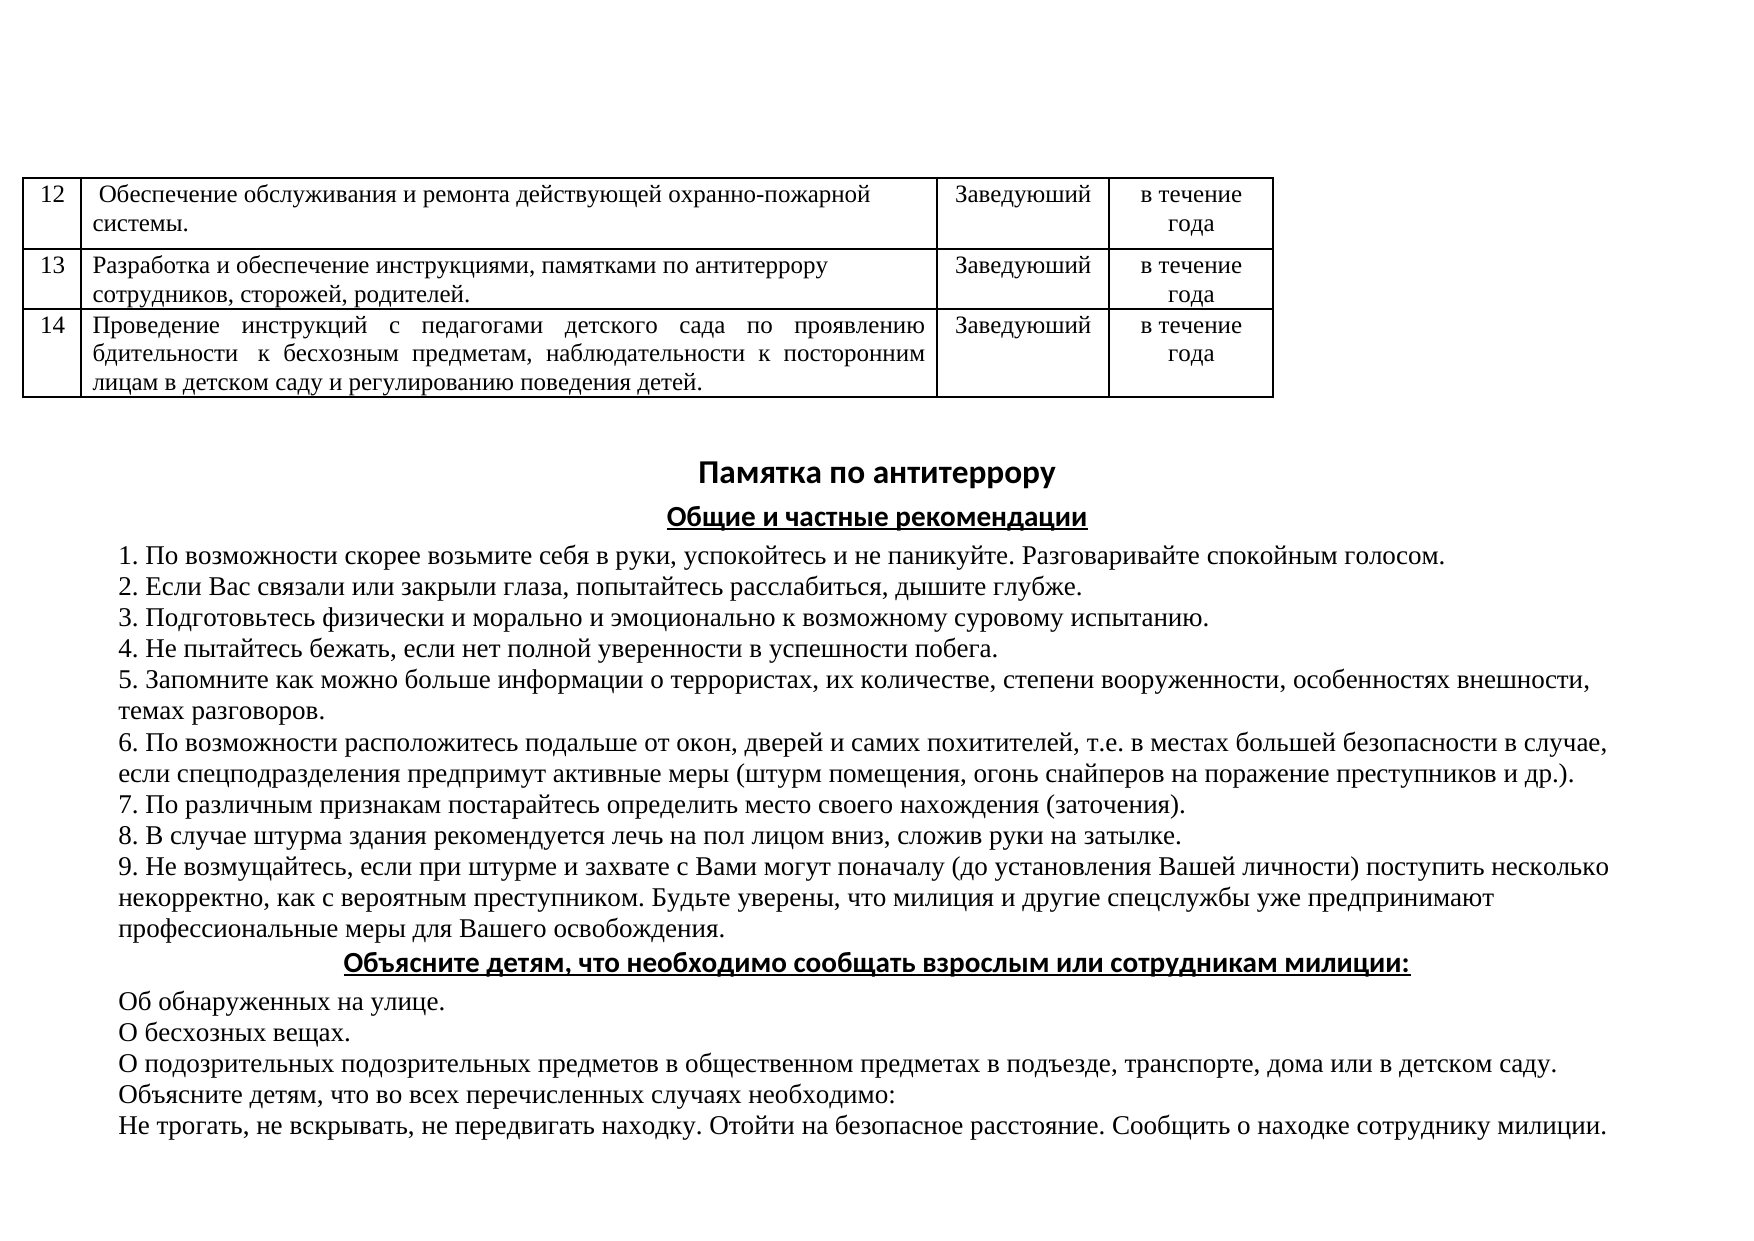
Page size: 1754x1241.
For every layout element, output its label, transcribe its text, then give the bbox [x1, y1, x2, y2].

text 4. Не пытайтесь бежать, если нет полной уверенности в успешности побега. [118, 632, 1636, 663]
text Памятка по антитеррору [118, 451, 1636, 492]
table_cell Заведуюший [938, 179, 1108, 248]
text 5. Запомните как можно больше информации о террористах, их количестве, степени вооруженности, особенностях внешности, темах разговоров. [118, 663, 1636, 726]
text 8. В случае штурма здания рекомендуется лечь на пол лицом вниз, сложив руки на затылке. [118, 819, 1636, 850]
text О бесхозных вещах. [118, 1016, 1636, 1047]
text Объясните детям, что необходимо сообщать взрослым или сотрудникам милиции: [118, 944, 1636, 979]
text Объясните детям, что во всех перечисленных случаях необходимо: [118, 1078, 1636, 1109]
text 2. Если Вас связали или закрыли глаза, попытайтесь расслабиться, дышите глубже. [118, 570, 1636, 601]
text 3. Подготовьтесь физически и морально и эмоционально к возможному суровому испытанию. [118, 601, 1636, 632]
text 7. По различным признакам постарайтесь определить место своего нахождения (заточения). [118, 788, 1636, 819]
text 6. По возможности расположитесь подальше от окон, дверей и самих похитителей, т.е. в местах большей безопасности в случае, если спецподразделения предпримут активные меры (штурм помещения, огонь снайперов на поражение преступников и др.). [118, 726, 1636, 788]
table_cell Проведение инструкций с педагогами детского сада по проявлению бдительности к бесхозным предметам, наблюдательности к посторонним лицам в детском саду и регулированию поведения детей. [82, 310, 936, 396]
table_cell 13 [24, 250, 80, 308]
table_cell в течение года [1110, 310, 1272, 396]
table_cell Заведуюший [938, 250, 1108, 308]
table_cell в течение года [1110, 179, 1272, 248]
text О подозрительных подозрительных предметов в общественном предметах в подъезде, транспорте, дома или в детском саду. [118, 1047, 1636, 1078]
table_cell 12 [24, 179, 80, 248]
text 1. По возможности скорее возьмите себя в руки, успокойтесь и не паникуйте. Разговаривайте спокойным голосом. [118, 539, 1636, 570]
text Об обнаруженных на улице. [118, 984, 1636, 1016]
table_cell Разработка и обеспечение инструкциями, памятками по антитеррору сотрудников, сторожей, родителей. [82, 250, 936, 308]
text 9. Не возмущайтесь, если при штурме и захвате с Вами могут поначалу (до установления Вашей личности) поступить несколько некорректно, как с вероятным преступником. Будьте уверены, что милиция и другие спецслужбы уже предпринимают профессиональные меры для Вашего освобождения. [118, 850, 1636, 944]
text Не трогать, не вскрывать, не передвигать находку. Отойти на безопасное расстояние. Сообщить о находке сотруднику милиции. [118, 1109, 1636, 1140]
table_cell 14 [24, 310, 80, 396]
table_cell Обеспечение обслуживания и ремонта действующей охранно-пожарной системы. [82, 179, 936, 248]
text Общие и частные рекомендации [118, 498, 1636, 533]
table_cell в течение года [1110, 250, 1272, 308]
table_cell Заведуюший [938, 310, 1108, 396]
